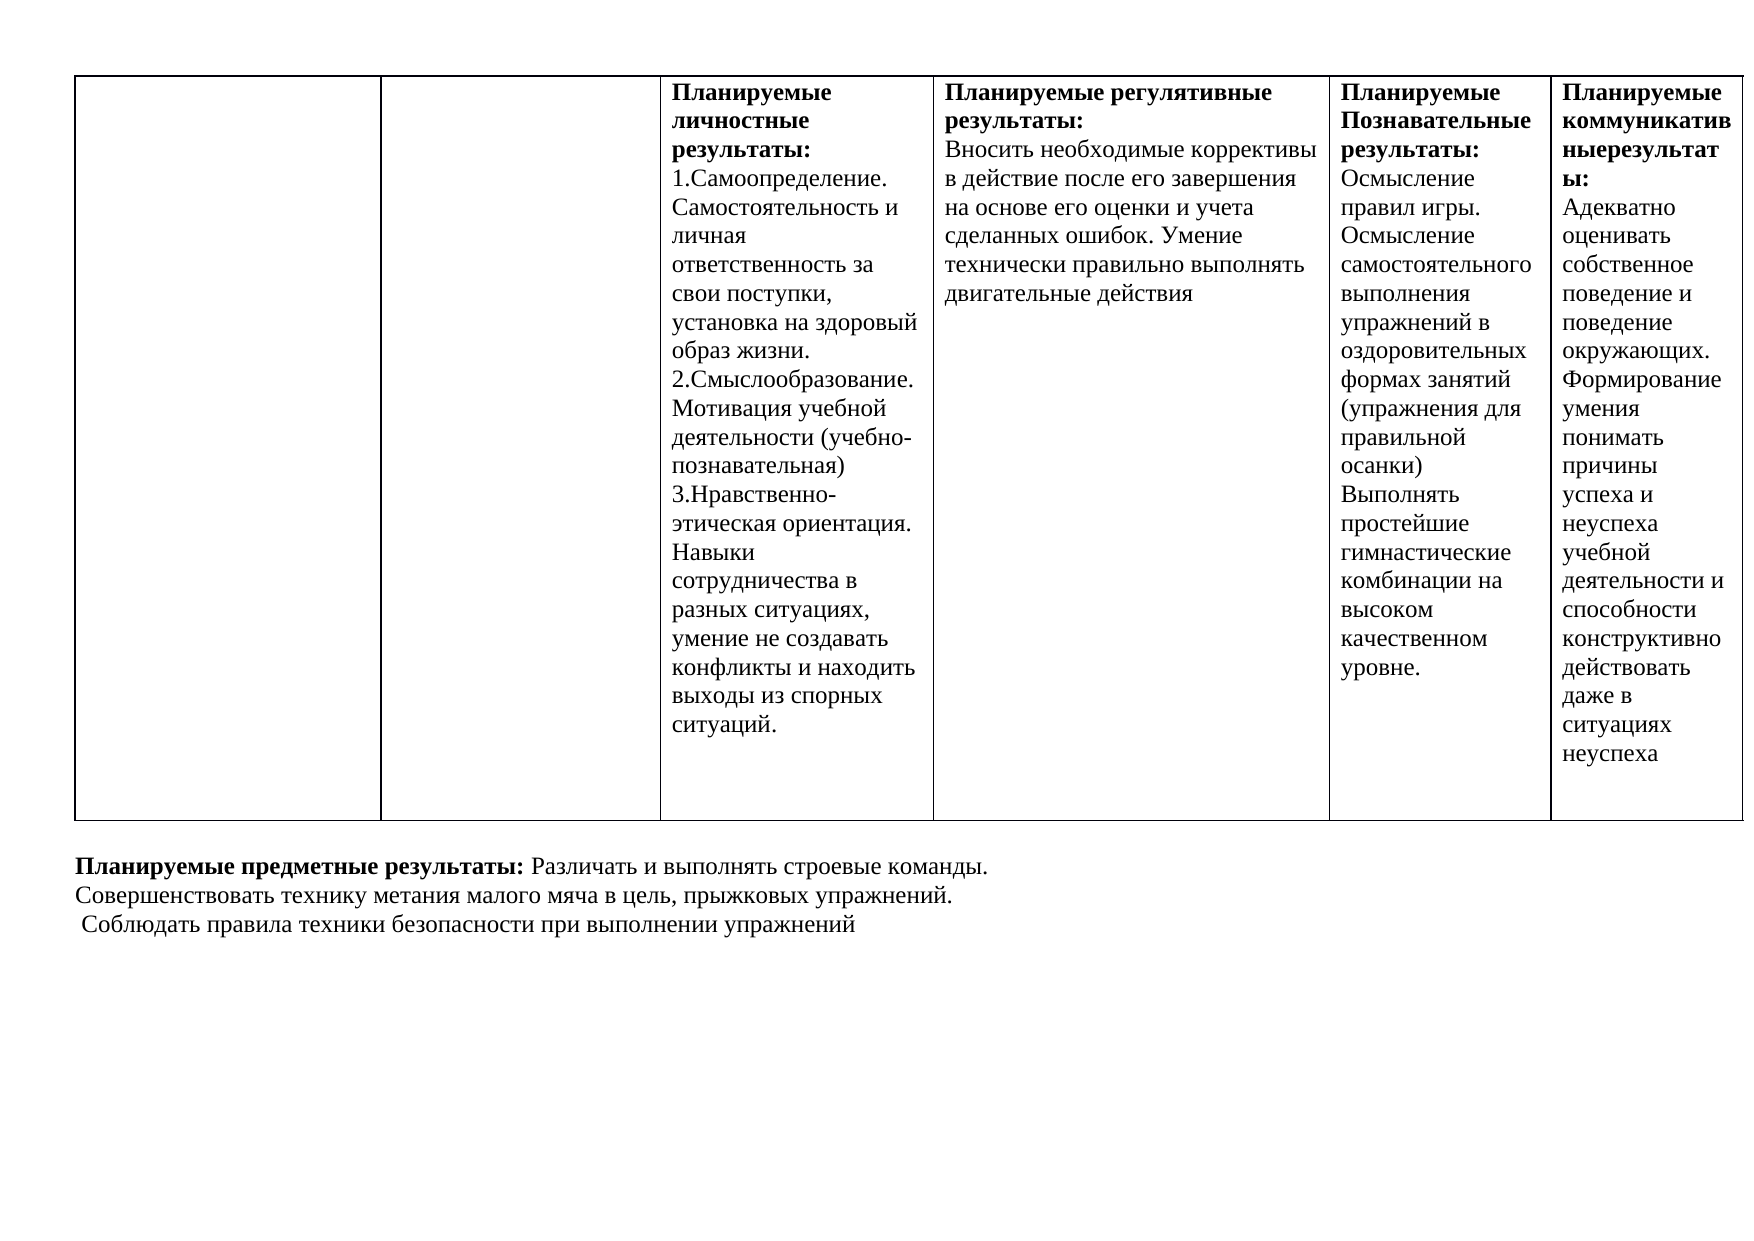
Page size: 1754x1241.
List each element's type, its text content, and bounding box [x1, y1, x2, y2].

table_cell Планируемые регулятивные результаты: Вносить необходимые коррективы в действие после его завершения на основе его оценки и учета сделанных ошибок. Умение технически правильно выполнять двигательные действия [934, 77, 1329, 820]
table_cell Планируемые Познавательныерезультаты: Осмысление правил игры. Осмысление самостоятельного выполнения упражнений в оздоровительных формах занятий (упражнения для правильной осанки) Выполнять простейшие гимнастические комбинации на высоком качественном уровне. [1330, 77, 1550, 820]
table_cell [382, 77, 660, 820]
text Планируемые предметные результаты: Различать и выполнять строевые команды. [75, 851, 1679, 880]
table_cell [76, 77, 380, 820]
table_cell Планируемые коммуникативныерезультаты: Адекватно оценивать собственное поведение и поведение окружающих. Формирование умения понимать причины успеха и неуспеха учебной деятельности и способности конструктивно действовать даже в ситуациях неуспеха [1552, 77, 1742, 820]
table_cell Планируемые личностные результаты: 1.Самоопределение. Самостоятельность и личная ответственность за свои поступки, установка на здоровый образ жизни. 2.Смыслообразование. Мотивация учебной деятельности (учебно-познавательная) 3.Нравственно-этическая ориентация. Навыки сотрудничества в разных ситуациях, умение не создавать конфликты и находить выходы из спорных ситуаций. [661, 77, 933, 820]
text Соблюдать правила техники безопасности при выполнении упражнений [75, 909, 1679, 937]
text Совершенствовать технику метания малого мяча в цель, прыжковых упражнений. [75, 880, 1679, 909]
